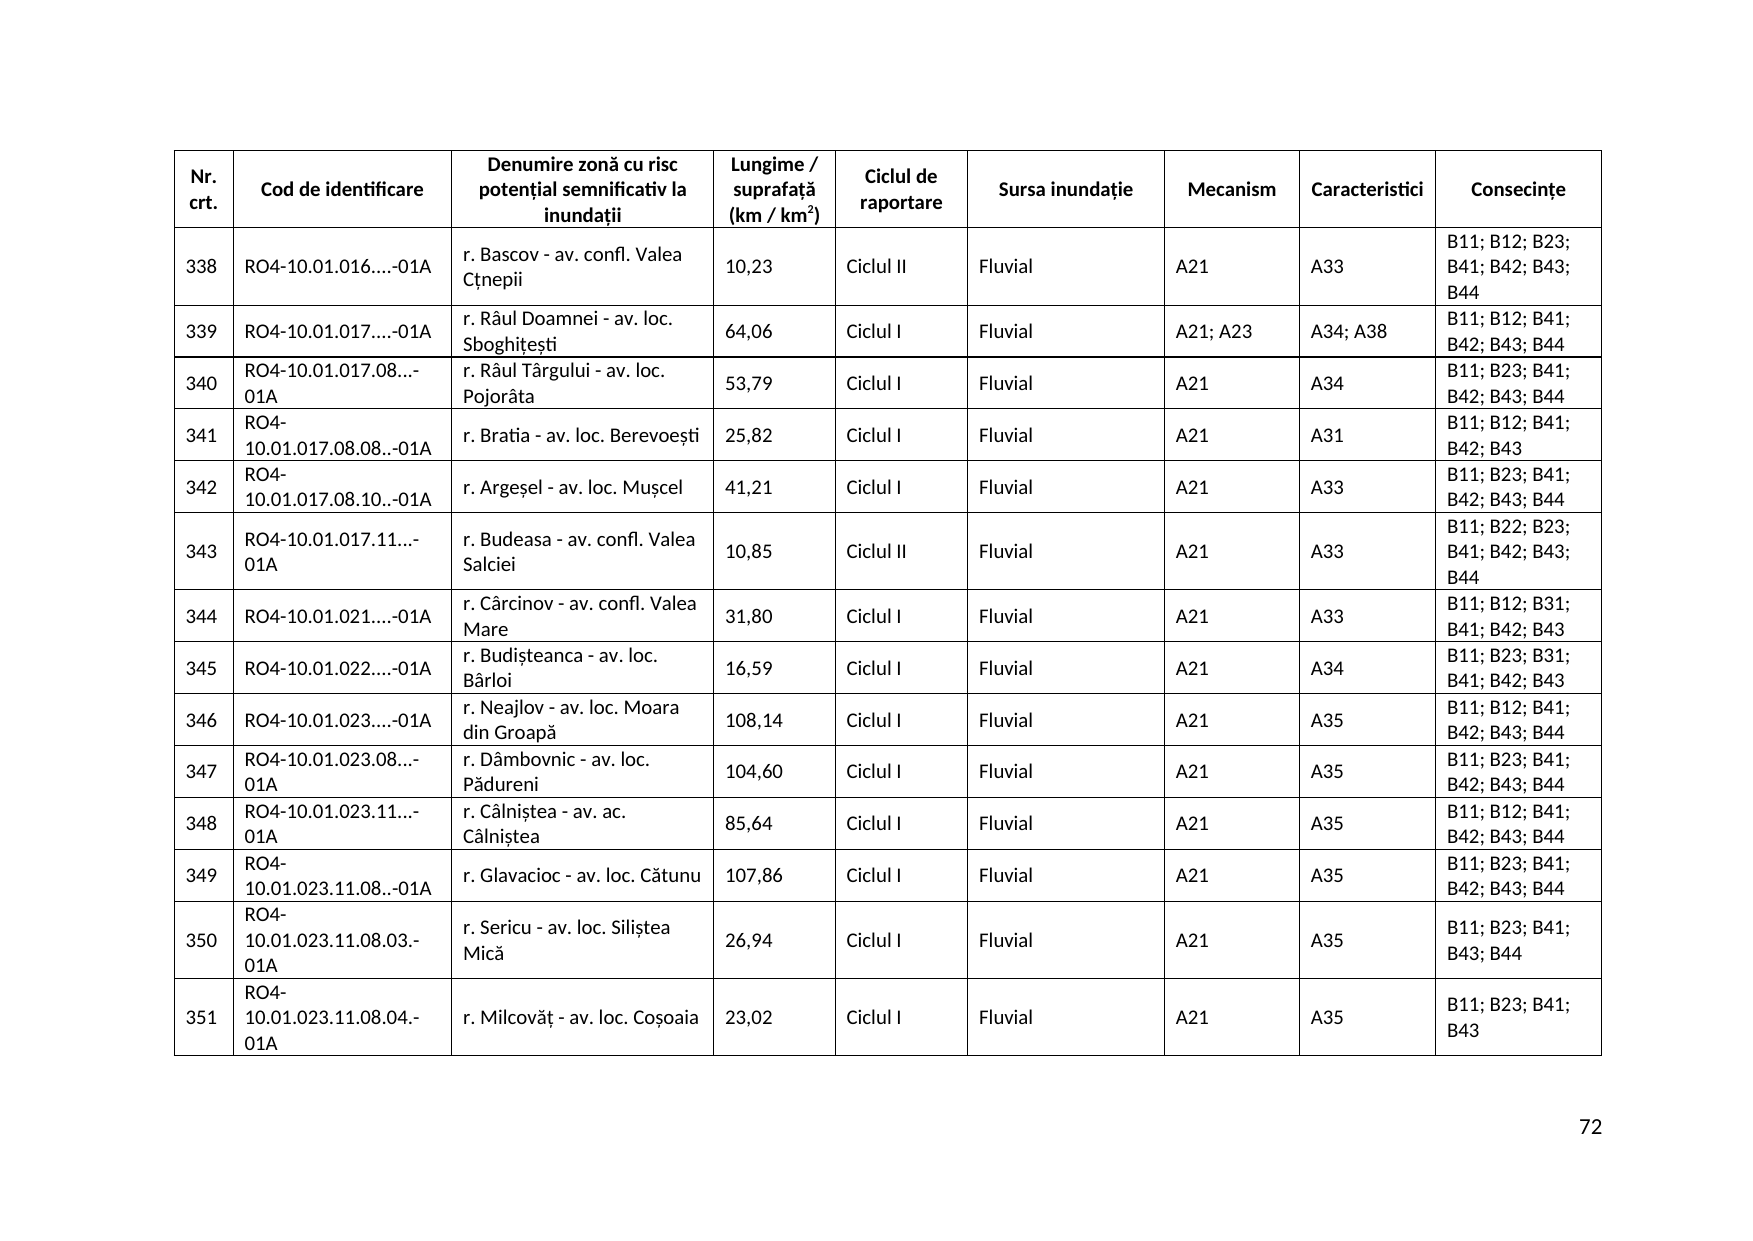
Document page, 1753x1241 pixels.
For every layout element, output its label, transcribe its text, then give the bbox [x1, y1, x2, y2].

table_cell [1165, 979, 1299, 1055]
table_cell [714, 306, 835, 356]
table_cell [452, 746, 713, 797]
table_header Ciclul de raportare [836, 151, 967, 227]
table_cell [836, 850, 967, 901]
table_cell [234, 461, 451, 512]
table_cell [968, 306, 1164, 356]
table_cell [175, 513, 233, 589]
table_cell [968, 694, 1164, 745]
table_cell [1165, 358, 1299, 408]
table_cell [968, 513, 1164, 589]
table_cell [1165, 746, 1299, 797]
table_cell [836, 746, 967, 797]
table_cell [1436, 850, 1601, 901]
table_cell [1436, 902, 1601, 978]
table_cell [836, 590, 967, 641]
table_header Mecanism [1165, 151, 1299, 227]
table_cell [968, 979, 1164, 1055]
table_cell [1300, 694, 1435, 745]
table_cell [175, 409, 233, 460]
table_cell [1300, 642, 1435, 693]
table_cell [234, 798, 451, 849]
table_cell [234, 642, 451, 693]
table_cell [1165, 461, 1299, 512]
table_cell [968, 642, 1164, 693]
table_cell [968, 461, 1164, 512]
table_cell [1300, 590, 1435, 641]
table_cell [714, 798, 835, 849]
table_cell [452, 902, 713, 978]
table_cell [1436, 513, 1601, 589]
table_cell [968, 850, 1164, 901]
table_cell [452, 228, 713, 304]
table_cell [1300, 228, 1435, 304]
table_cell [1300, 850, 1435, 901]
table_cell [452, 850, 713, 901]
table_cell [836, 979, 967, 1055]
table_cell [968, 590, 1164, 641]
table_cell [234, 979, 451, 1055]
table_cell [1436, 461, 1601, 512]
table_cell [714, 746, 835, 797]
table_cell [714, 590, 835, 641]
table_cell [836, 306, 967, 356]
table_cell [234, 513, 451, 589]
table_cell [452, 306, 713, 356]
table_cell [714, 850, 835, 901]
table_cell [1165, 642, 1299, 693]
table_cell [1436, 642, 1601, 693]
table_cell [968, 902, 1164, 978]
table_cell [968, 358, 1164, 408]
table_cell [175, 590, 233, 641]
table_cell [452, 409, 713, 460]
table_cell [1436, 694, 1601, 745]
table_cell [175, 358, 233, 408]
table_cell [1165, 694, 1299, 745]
table_header Cod de identificare [234, 151, 451, 227]
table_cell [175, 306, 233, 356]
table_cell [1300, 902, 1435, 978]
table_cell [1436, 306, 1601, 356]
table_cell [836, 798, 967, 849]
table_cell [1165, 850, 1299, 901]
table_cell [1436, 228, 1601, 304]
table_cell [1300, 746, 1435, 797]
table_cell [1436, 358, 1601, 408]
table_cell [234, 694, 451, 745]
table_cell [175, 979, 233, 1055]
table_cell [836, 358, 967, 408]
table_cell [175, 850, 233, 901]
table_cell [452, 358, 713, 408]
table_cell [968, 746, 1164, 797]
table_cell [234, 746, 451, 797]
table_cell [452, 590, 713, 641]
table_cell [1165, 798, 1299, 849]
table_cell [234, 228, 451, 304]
table_header Lungime / suprafață (km / km2) [714, 151, 835, 227]
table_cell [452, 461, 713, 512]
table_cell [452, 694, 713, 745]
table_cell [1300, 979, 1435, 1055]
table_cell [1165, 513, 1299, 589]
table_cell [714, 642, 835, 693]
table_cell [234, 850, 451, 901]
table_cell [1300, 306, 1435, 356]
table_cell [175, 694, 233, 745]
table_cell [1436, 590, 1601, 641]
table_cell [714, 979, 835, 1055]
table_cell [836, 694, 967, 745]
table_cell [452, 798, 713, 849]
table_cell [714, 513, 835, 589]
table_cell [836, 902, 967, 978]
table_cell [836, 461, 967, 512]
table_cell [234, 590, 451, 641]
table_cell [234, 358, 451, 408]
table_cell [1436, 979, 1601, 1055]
table_header Consecințe [1436, 151, 1601, 227]
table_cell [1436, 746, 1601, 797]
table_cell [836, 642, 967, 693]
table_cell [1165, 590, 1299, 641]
table_header Denumire zonă cu risc potențial semnificativ la inundații [452, 151, 713, 227]
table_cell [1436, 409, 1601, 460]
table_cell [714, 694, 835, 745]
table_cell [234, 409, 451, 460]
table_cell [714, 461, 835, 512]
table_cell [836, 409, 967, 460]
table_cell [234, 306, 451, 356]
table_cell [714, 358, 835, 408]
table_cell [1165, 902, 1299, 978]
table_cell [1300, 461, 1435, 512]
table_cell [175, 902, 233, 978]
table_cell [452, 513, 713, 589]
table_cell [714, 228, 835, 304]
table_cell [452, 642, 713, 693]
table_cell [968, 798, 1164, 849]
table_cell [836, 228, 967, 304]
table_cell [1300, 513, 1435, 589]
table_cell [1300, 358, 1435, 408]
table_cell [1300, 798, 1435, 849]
table_header Sursa inundație [968, 151, 1164, 227]
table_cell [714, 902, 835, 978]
table_header Caracteristici [1300, 151, 1435, 227]
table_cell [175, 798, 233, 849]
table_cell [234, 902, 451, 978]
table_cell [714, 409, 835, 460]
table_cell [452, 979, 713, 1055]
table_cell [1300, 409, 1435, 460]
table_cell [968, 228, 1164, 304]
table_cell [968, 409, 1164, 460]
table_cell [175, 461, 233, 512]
table_header Nr. crt. [175, 151, 233, 227]
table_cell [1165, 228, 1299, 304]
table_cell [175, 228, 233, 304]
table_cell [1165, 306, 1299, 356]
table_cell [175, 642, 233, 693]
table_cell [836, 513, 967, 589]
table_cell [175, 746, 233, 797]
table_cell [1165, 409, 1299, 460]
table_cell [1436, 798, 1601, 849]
